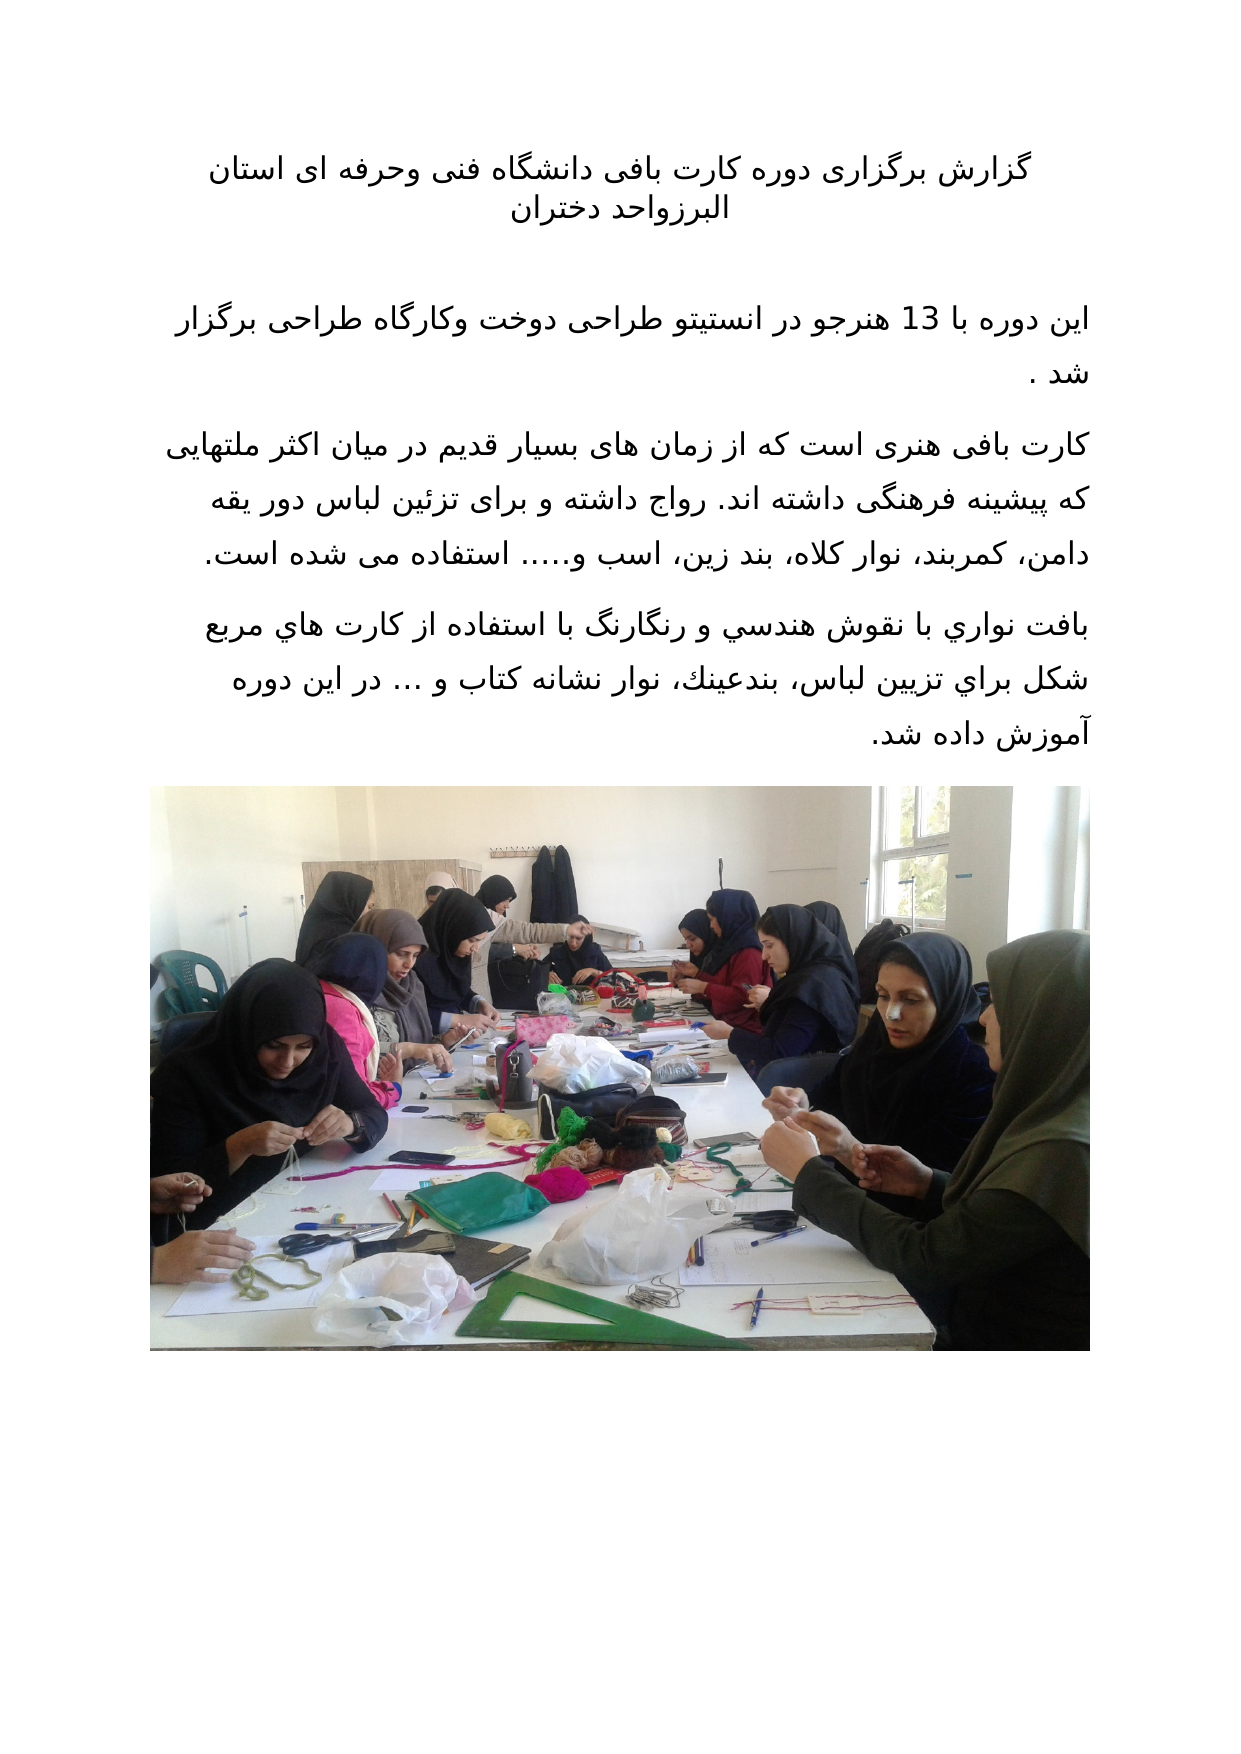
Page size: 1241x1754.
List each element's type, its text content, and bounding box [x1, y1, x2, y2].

text بافت نواري با نقوش هندسي و رنگارنگ با استفاده از كارت هاي مربع شکل براي تزيین لباس، بندعینك، نوار نشانه كتاب و … در این دوره آموزش داده شد. [150, 606, 1090, 751]
picture [150, 786, 1090, 1351]
text گزارش برگزاری دوره کارت بافی دانشگاه فنی وحرفه ای استان البرزواحد دختران [150, 150, 1090, 226]
text این دوره با 13 هنرجو در انستیتو طراحی دوخت وکارگاه طراحی برگزار شد . [150, 300, 1090, 391]
text کارت بافی هنری است که از زمان های بسیار قدیم در میان اکثر ملتهایی که پیشینه فرهنگی داشته اند. رواج داشته و برای تزئین لباس دور یقه دامن، کمربند، نوار کلاه، بند زین، اسب و….. استفاده می شده است. [150, 426, 1090, 571]
